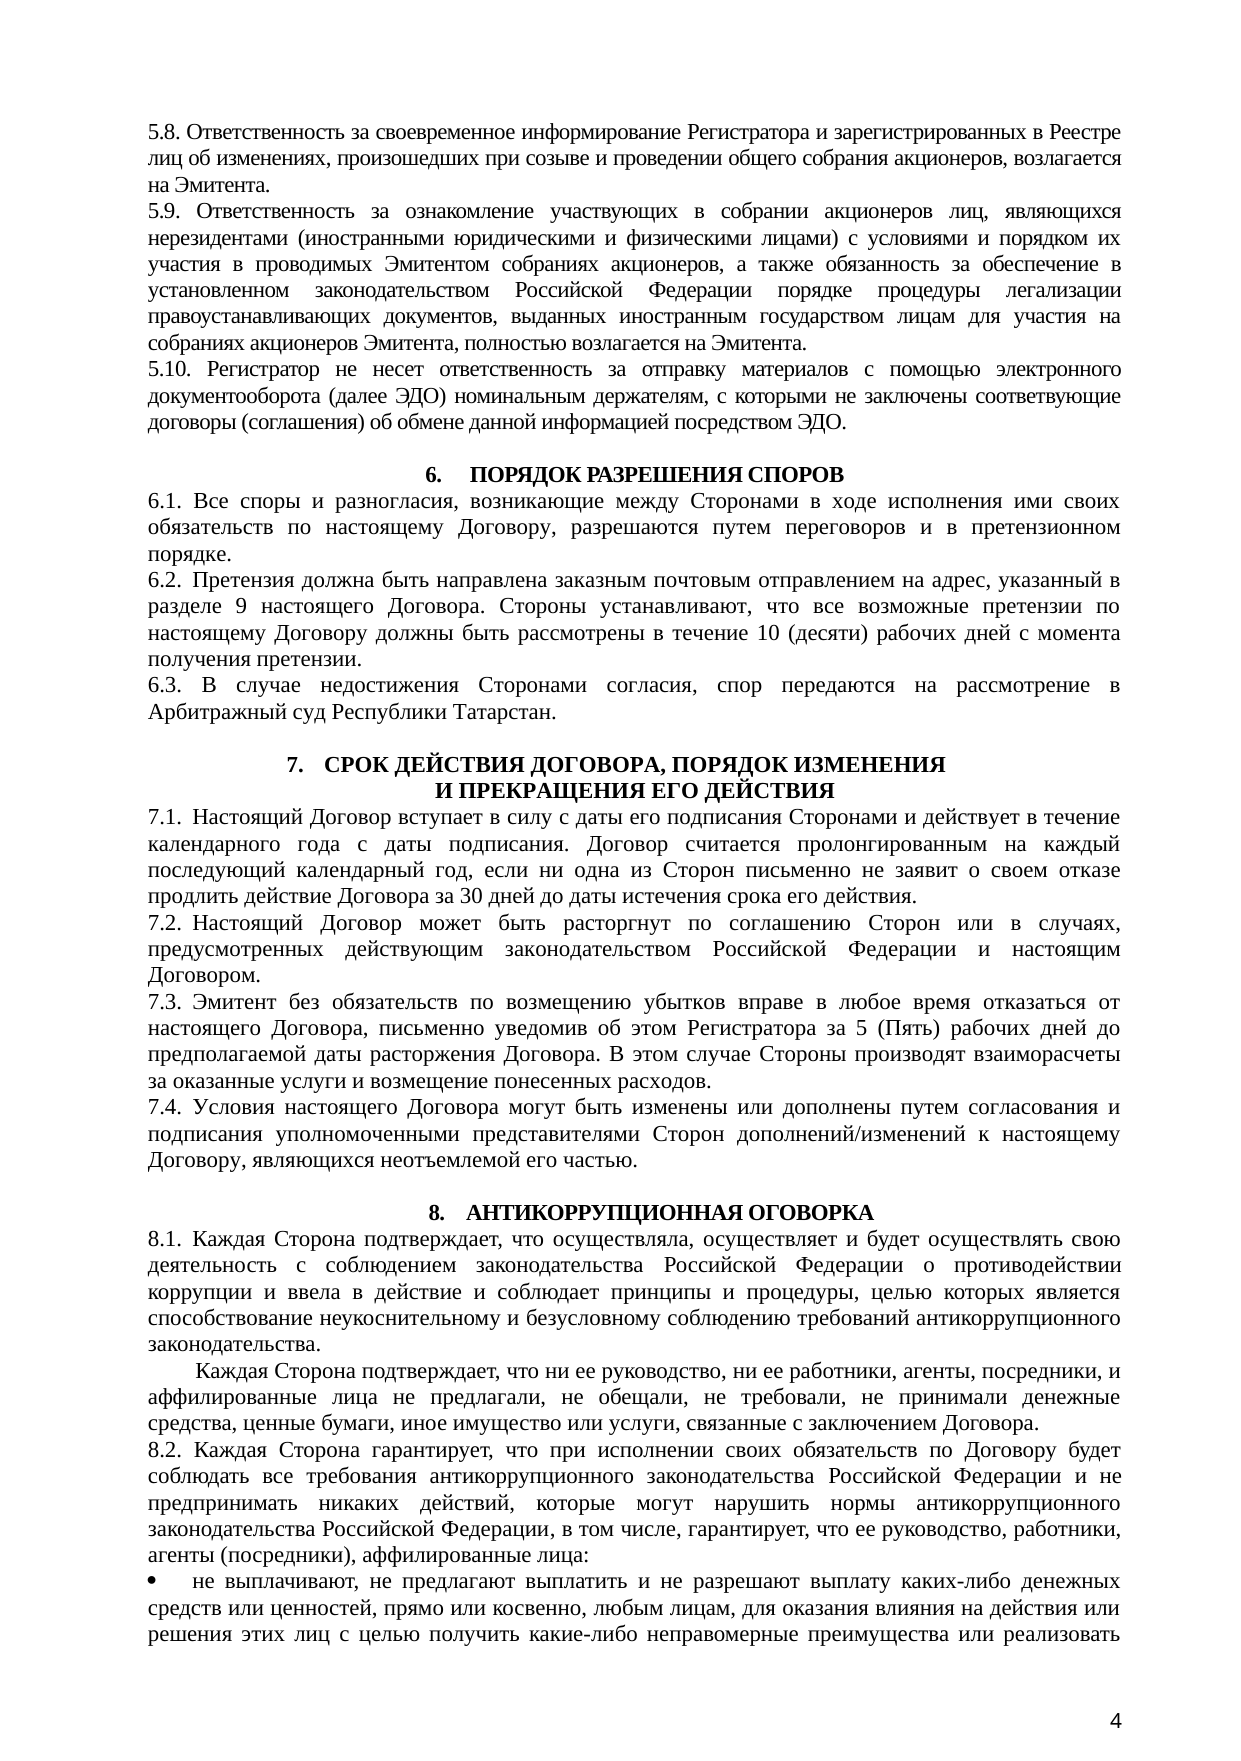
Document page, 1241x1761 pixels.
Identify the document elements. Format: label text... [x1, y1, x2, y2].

subtitle 7.4. Условия настоящего Договора могут быть изменены или дополнены путем согласования и подписания уполномоченными представителями Сторон дополнений/изменений к настоящему Договору, являющихся неотъемлемой его частью. [148, 1093, 1122, 1172]
text 5.10. Регистратор не несет ответственность за отправку материалов с помощью электронного документооборота (далее ЭДО) номинальным держателям, с которыми не заключены соответвующие договоры (соглашения) об обмене данной информацией посредством ЭДО. [148, 355, 1122, 434]
subtitle СРОК ДЕЙСТВИЯ ДОГОВОРА, ПОРЯДОК ИЗМЕНЕНИЯ [110, 751, 1122, 777]
subtitle 7.3. Эмитент без обязательств по возмещению убытков вправе в любое время отказаться от настоящего Договора, письменно уведомив об этом Регистратора за 5 (Пять) рабочих дней до предполагаемой даты расторжения Договора. В этом случае Стороны производят взаиморасчеты за оказанные услуги и возмещение понесенных расходов. [148, 988, 1122, 1093]
text Каждая Сторона подтверждает, что ни ее руководство, ни ее работники, агенты, посредники, и аффилированные лица не предлагали, не обещали, не требовали, не принимали денежные средства, ценные бумаги, иное имущество или услуги, связанные с заключением Договора. [148, 1357, 1122, 1436]
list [148, 1568, 1122, 1647]
text 5.8. Ответственность за своевременное информирование Регистратора и зарегистрированных в Реестре лиц об изменениях, произошедших при созыве и проведении общего собрания акционеров, возлагается на Эмитента. [148, 118, 1122, 197]
subtitle 7.1. Настоящий Договор вступает в силу с даты его подписания Сторонами и действует в течение календарного года с даты подписания. Договор считается пролонгированным на каждый последующий календарный год, если ни одна из Сторон письменно не заявит о своем отказе продлить действие Договора за 30 дней до даты истечения срока его действия. [148, 803, 1122, 909]
list АНТИКОРРУПЦИОННАЯ ОГОВОРКА [428, 1199, 1122, 1225]
subtitle 7.2. Настоящий Договор может быть расторгнут по соглашению Сторон или в случаях, предусмотренных действующим законодательством Российской Федерации и настоящим Договором. [148, 909, 1122, 988]
subtitle 6.2. Претензия должна быть направлена заказным почтовым отправлением на адрес, указанный в разделе 9 настоящего Договора. Стороны устанавливают, что все возможные претензии по настоящему Договору должны быть рассмотрены в течение 10 (десяти) рабочих дней с момента получения претензии. [148, 566, 1122, 672]
text 8.2. Каждая Сторона гарантирует, что при исполнении своих обязательств по Договору будет соблюдать все требования антикоррупционного законодательства Российской Федерации и не предпринимать никаких действий, которые могут нарушить нормы антикоррупционного законодательства Российской Федерации, в том числе, гарантирует, что ее руководство, работники, агенты (посредники), аффилированные лица: [148, 1436, 1122, 1568]
list Каждая Сторона подтверждает, что осуществляла, осуществляет и будет осуществлять свою деятельность с соблюдением законодательства Российской Федерации о противодействии коррупции и ввела в действие и соблюдает принципы и процедуры, целью которых является способствование неукоснительному и безусловному соблюдению требований антикоррупционного законодательства. [148, 1225, 1122, 1357]
subtitle 6.3. В случае недостижения Сторонами согласия, спор передаются на рассмотрение в Арбитражный суд Республики Татарстан. [148, 672, 1122, 724]
subtitle 6.1. Все споры и разногласия, возникающие между Сторонами в ходе исполнения ими своих обязательств по настоящему Договору, разрешаются путем переговоров и в претензионном порядке. [148, 487, 1122, 566]
text 5.9. Ответственность за ознакомление участвующих в собрании акционеров лиц, являющихся нерезидентами (иностранными юридическими и физическими лицами) с условиями и порядком их участия в проводимых Эмитентом собраниях акционеров, а также обязанность за обеспечение в установленном законодательством Российской Федерации порядке процедуры легализации правоустанавливающих документов, выданных иностранным государством лицам для участия на собраниях акционеров Эмитента, полностью возлагается на Эмитента. [148, 197, 1122, 355]
subtitle И ПРЕКРАЩЕНИЯ ЕГО ДЕЙСТВИЯ [148, 777, 1122, 803]
list ПОРЯДОК РАЗРЕШЕНИЯ СПОРОВ [148, 461, 1122, 487]
